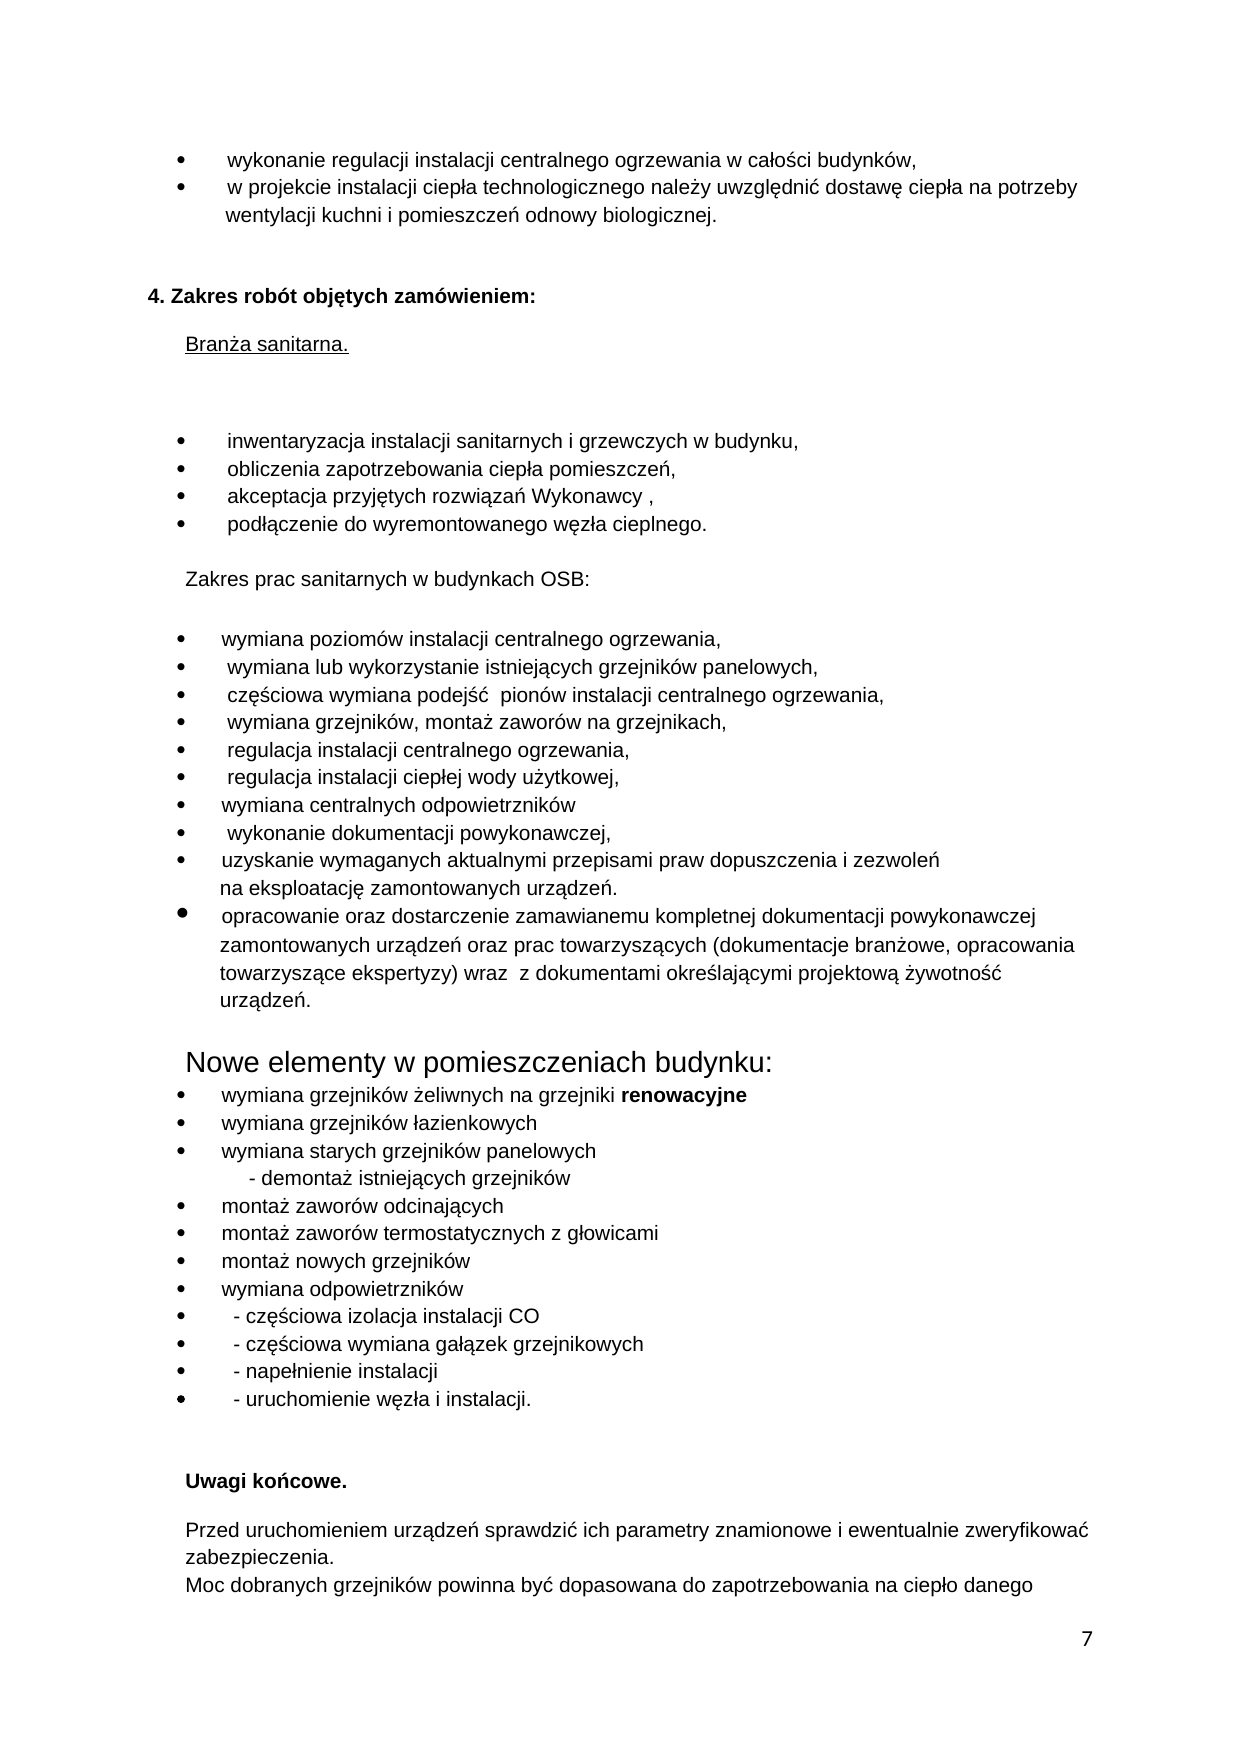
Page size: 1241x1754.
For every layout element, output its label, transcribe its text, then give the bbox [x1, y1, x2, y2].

list w projekcie instalacji ciepła technologicznego należy uwzględnić dostawę ciepła na potrzeby wentylacji kuchni i pomieszczeń odnowy biologicznej. [177, 175, 1093, 259]
list wykonanie regulacji instalacji centralnego ogrzewania w całości budynków, [177, 148, 1093, 172]
list obliczenia zapotrzebowania ciepła pomieszczeń, [177, 457, 1093, 481]
list regulacja instalacji centralnego ogrzewania, [177, 738, 1093, 762]
list wymiana grzejników łazienkowych [177, 1111, 1093, 1135]
list - uruchomienie węzła i instalacji. Uwagi końcowe. [177, 1387, 1093, 1493]
list montaż zaworów termostatycznych z głowicami [177, 1221, 1093, 1245]
list - częściowa izolacja instalacji CO [177, 1304, 1093, 1328]
list opracowanie oraz dostarczenie zamawianemu kompletnej dokumentacji powykonawczej zamontowanych urządzeń oraz prac towarzyszących (dokumentacje branżowe, opracowania towarzyszące ekspertyzy) wraz z dokumentami określającymi projektową żywotność urządzeń. Nowe elementy w pomieszczeniach budynku: [177, 903, 1093, 1078]
list podłączenie do wyremontowanego węzła cieplnego. Zakres prac sanitarnych w budynkach OSB: [177, 512, 1093, 623]
list wymiana centralnych odpowietrzników [177, 793, 1093, 817]
list montaż zaworów odcinających [177, 1193, 1093, 1218]
list wymiana poziomów instalacji centralnego ogrzewania, [177, 627, 1093, 651]
list uzyskanie wymaganych aktualnymi przepisami praw dopuszczenia i zezwoleń na eksploatację zamontowanych urządzeń. [177, 848, 1093, 899]
text Branża sanitarna. [185, 332, 1093, 356]
list akceptacja przyjętych rozwiązań Wykonawcy , [177, 484, 1093, 508]
list regulacja instalacji ciepłej wody użytkowej, [177, 765, 1093, 789]
list wymiana grzejników żeliwnych na grzejniki renowacyjne [177, 1083, 1093, 1107]
list wymiana grzejników, montaż zaworów na grzejnikach, [177, 710, 1093, 734]
list wykonanie dokumentacji powykonawczej, [177, 820, 1093, 844]
list inwentaryzacja instalacji sanitarnych i grzewczych w budynku, [177, 429, 1093, 453]
text 4. Zakres robót objętych zamówieniem: [148, 284, 1093, 308]
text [185, 1518, 1093, 1597]
list wymiana lub wykorzystanie istniejących grzejników panelowych, [177, 655, 1093, 679]
list - napełnienie instalacji [177, 1359, 1093, 1383]
list wymiana odpowietrzników [177, 1276, 1093, 1300]
list wymiana starych grzejników panelowych - demontaż istniejących grzejników [177, 1138, 1093, 1190]
list montaż nowych grzejników [177, 1249, 1093, 1273]
list - częściowa wymiana gałązek grzejnikowych [177, 1332, 1093, 1356]
list częściowa wymiana podejść pionów instalacji centralnego ogrzewania, [177, 682, 1093, 706]
